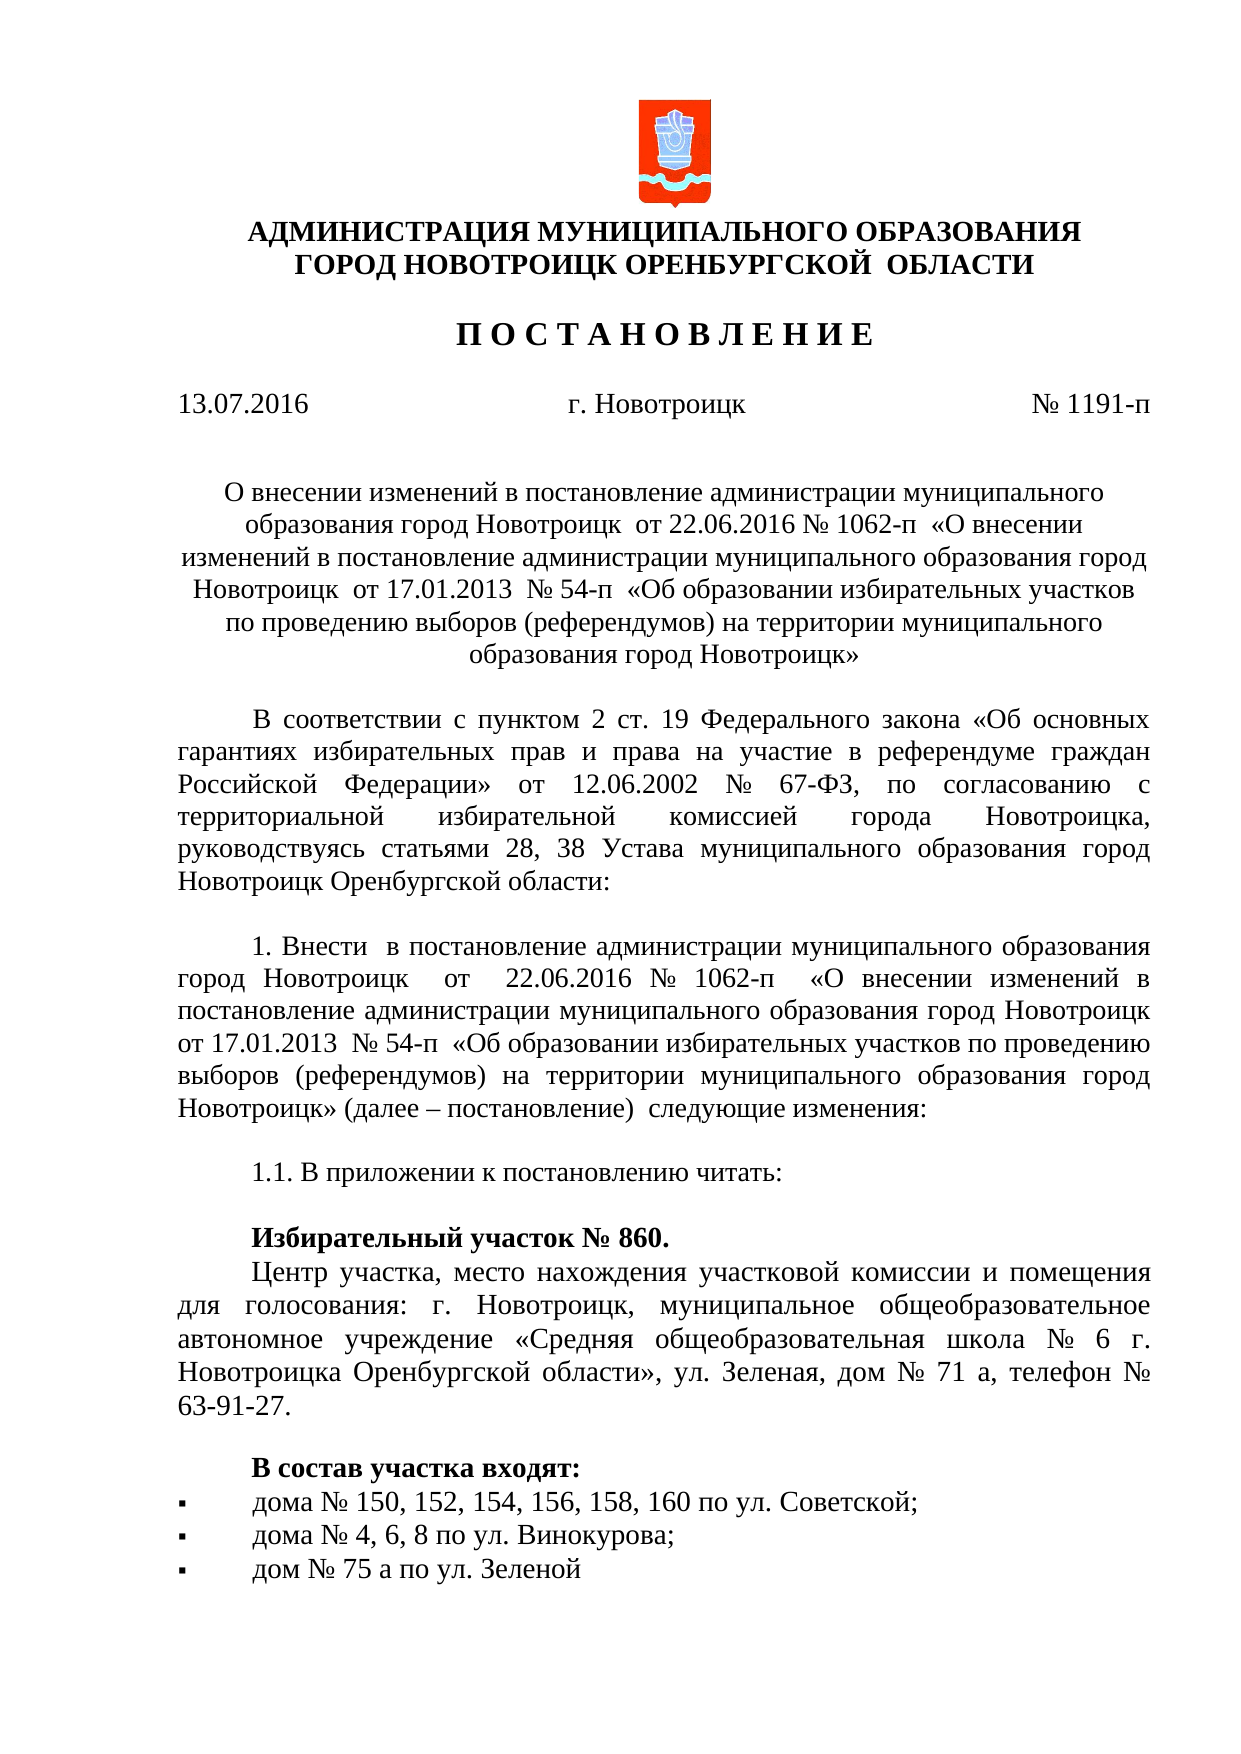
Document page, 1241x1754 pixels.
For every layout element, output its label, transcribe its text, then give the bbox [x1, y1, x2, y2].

text В соответствии с пунктом 2 ст. 19 Федерального закона «Об основных гарантиях избирательных прав и права на участие в референдуме граждан Российской Федерации» от 12.06.2002 № 67-ФЗ, по согласованию с территориальной избирательной комиссией города Новотроицка, руководствуясь статьями 28, 38 Устава муниципального образования город Новотроицк Оренбургской области: [177, 702, 1152, 896]
subtitle Центр участка, место нахождения участковой комиссии и помещения для голосования: г. Новотроицк, муниципальное общеобразовательное автономное учреждение «Средняя общеобразовательная школа № 6 г. Новотроицка Оренбургской области», ул. Зеленая, дом № 71 а, телефон № 63-91-27. [177, 1254, 1152, 1421]
text П О С Т А Н О В Л Е Н И Е [177, 314, 1152, 353]
text изменений в постановление администрации муниципального образования город Новотроицк от 17.01.2013 № 54-п «Об образовании избирательных участков по проведению выборов (референдумов) на территории муниципального [177, 540, 1152, 637]
text образования город Новотроицк» [177, 637, 1152, 669]
text 1.1. В приложении к постановлению читать: [177, 1155, 1152, 1188]
text ГОРОД НОВОТРОИЦК ОРЕНБУРГСКОЙ ОБЛАСТИ [177, 247, 1152, 281]
text образования город Новотроицк от 22.06.2016 № 1062-п «О внесении [177, 507, 1152, 540]
subtitle Избирательный участок № 860. [177, 1220, 1152, 1254]
text О внесении изменений в постановление администрации муниципального [177, 475, 1152, 507]
list дома № 4, 6, 8 по ул. Винокурова; [177, 1517, 1152, 1551]
text АДМИНИСТРАЦИЯ МУНИЦИПАЛЬНОГО ОБРАЗОВАНИЯ [177, 214, 1152, 247]
text 1. Внести в постановление администрации муниципального образования город Новотроицк от 22.06.2016 № 1062-п «О внесении изменений в постановление администрации муниципального образования город Новотроицк от 17.01.2013 № 54-п «Об образовании избирательных участков по проведению выборов (референдумов) на территории муниципального образования город Новотроицк» (далее – постановление) следующие изменения: [177, 929, 1152, 1123]
list дома № 150, 152, 154, 156, 158, 160 по ул. Советской; [177, 1484, 1152, 1517]
text В состав участка входят: [177, 1450, 1152, 1484]
picture [638, 99, 712, 208]
text 13.07.2016 г. Новотроицк № 1191-п [177, 386, 1152, 420]
list дом № 75 а по ул. Зеленой [177, 1551, 1152, 1584]
